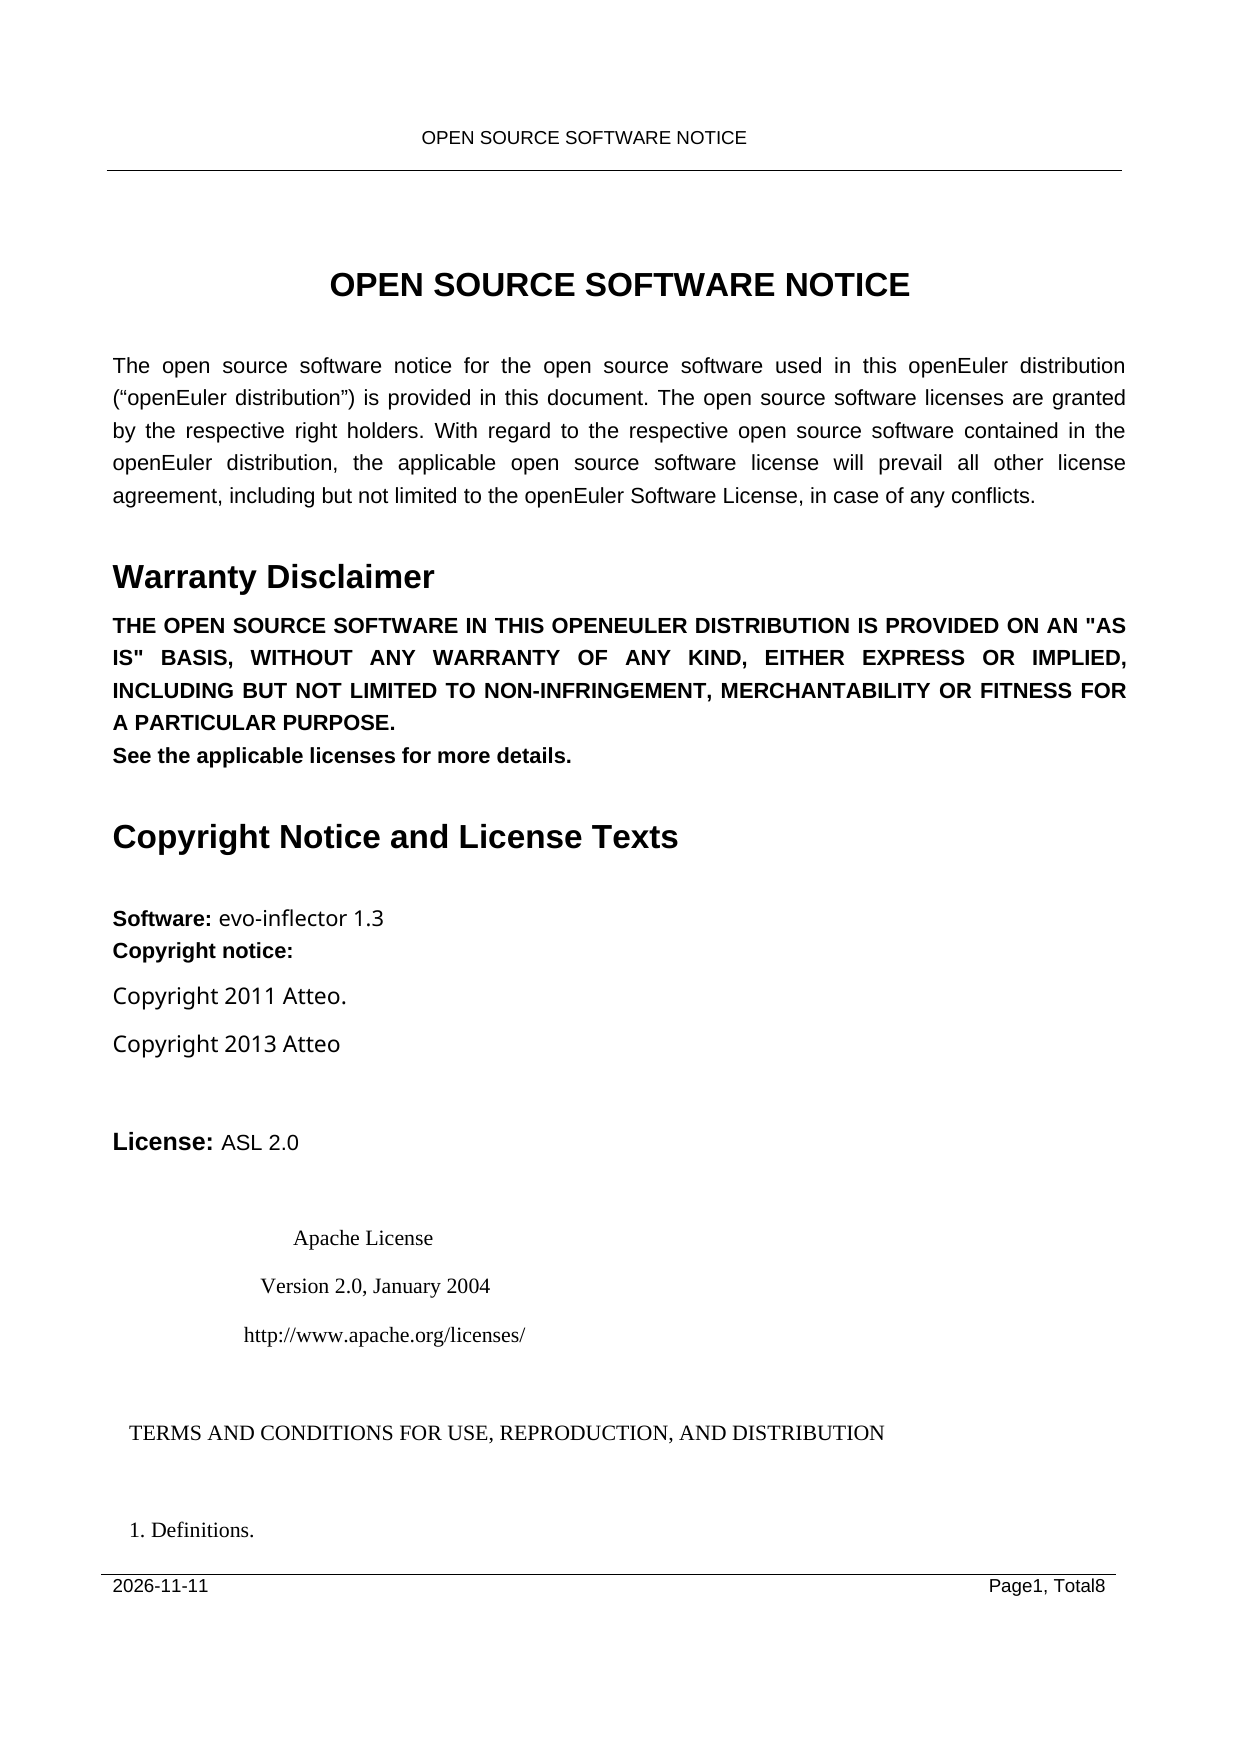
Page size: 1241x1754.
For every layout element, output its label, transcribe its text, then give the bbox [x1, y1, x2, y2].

text THE OPEN SOURCE SOFTWARE IN THIS OPENEULER DISTRIBUTION IS PROVIDED ON AN "AS IS" BASIS, WITHOUT ANY WARRANTY OF ANY KIND, EITHER EXPRESS OR IMPLIED, INCLUDING BUT NOT LIMITED TO NON-INFRINGEMENT, MERCHANTABILITY OR FITNESS FOR A PARTICULAR PURPOSE. See the applicable licenses for more details. [112, 609, 1128, 771]
text License: ASL 2.0 [112, 1125, 1128, 1158]
text OPEN SOURCE SOFTWARE NOTICE [112, 251, 1128, 316]
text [112, 1172, 1128, 1546]
text Copyright Notice and License Texts [112, 804, 1128, 869]
text Software: evo-inflector 1.3 [112, 901, 1128, 934]
text Copyright 2011 Atteo. Copyright 2013 Atteo [112, 979, 1128, 1109]
text Copyright notice: [112, 934, 1128, 966]
text The open source software notice for the open source software used in this openEuler distribution (“openEuler distribution”) is provided in this document. The open source software licenses are granted by the respective right holders. With regard to the respective open source software contained in the openEuler distribution, the applicable open source software license will prevail all other license agreement, including but not limited to the openEuler Software License, in case of any conflicts. [112, 349, 1128, 511]
text Warranty Disclaimer [112, 544, 1128, 609]
